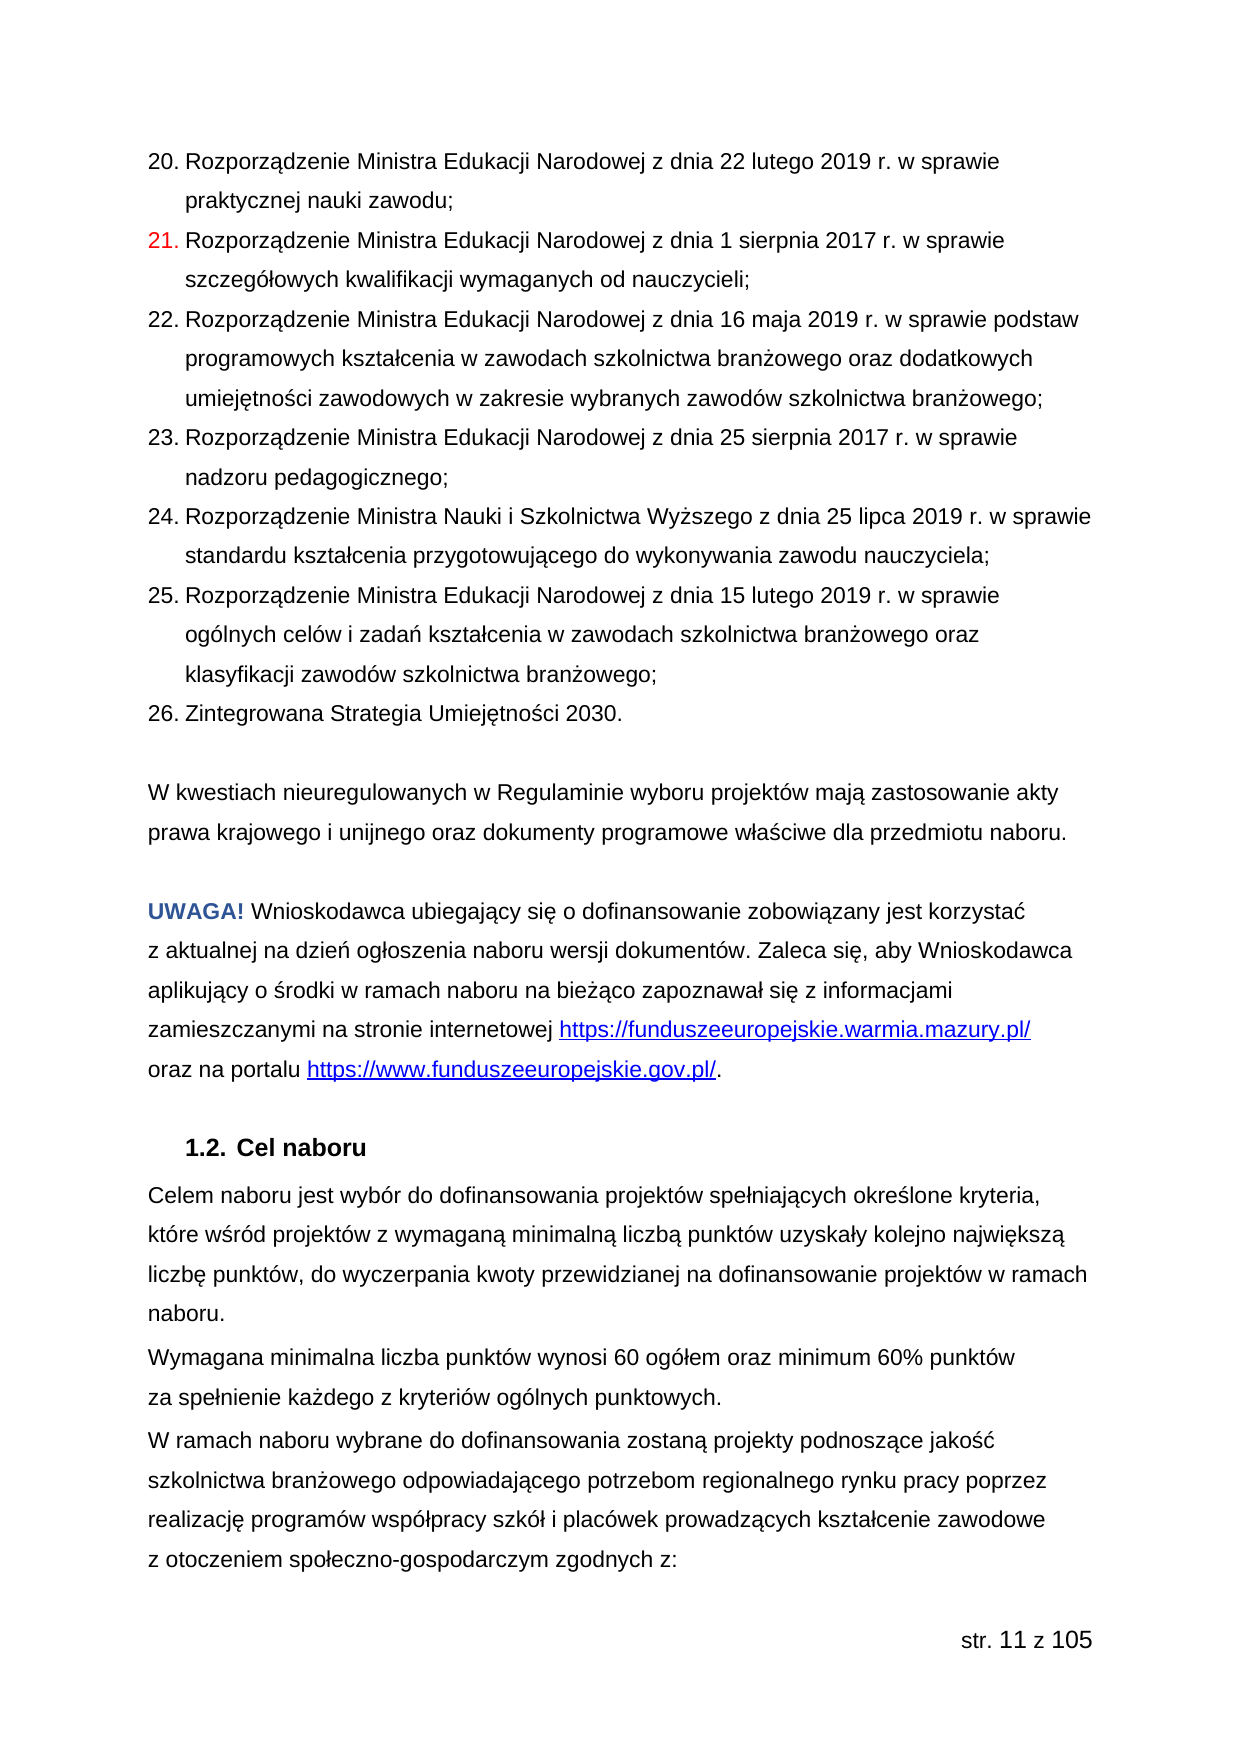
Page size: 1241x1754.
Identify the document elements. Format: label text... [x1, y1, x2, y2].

list Rozporządzenie Ministra Edukacji Narodowej z dnia 22 lutego 2019 r. w sprawie praktycznej nauki zawodu; [148, 148, 1093, 213]
list Rozporządzenie Ministra Nauki i Szkolnictwa Wyższego z dnia 25 lipca 2019 r. w sprawie standardu kształcenia przygotowującego do wykonywania zawodu nauczyciela; [148, 503, 1093, 569]
text Wymagana minimalna liczba punktów wynosi 60 ogółem oraz minimum 60% punktów za spełnienie każdego z kryteriów ogólnych punktowych. [148, 1344, 1093, 1410]
text Celem naboru jest wybór do dofinansowania projektów spełniających określone kryteria, które wśród projektów z wymaganą minimalną liczbą punktów uzyskały kolejno największą liczbę punktów, do wyczerpania kwoty przewidzianej na dofinansowanie projektów w ramach naboru. [148, 1182, 1093, 1327]
list oraz na portalu https://www.funduszeeuropejskie.gov.pl/. [148, 1056, 1093, 1082]
list Rozporządzenie Ministra Edukacji Narodowej z dnia 25 sierpnia 2017 r. w sprawie nadzoru pedagogicznego; [148, 424, 1093, 490]
list Rozporządzenie Ministra Edukacji Narodowej z dnia 16 maja 2019 r. w sprawie podstaw programowych kształcenia w zawodach szkolnictwa branżowego oraz dodatkowych umiejętności zawodowych w zakresie wybranych zawodów szkolnictwa branżowego; [148, 306, 1093, 411]
list Zintegrowana Strategia Umiejętności 2030. [148, 700, 1093, 727]
text Cel naboru [185, 1133, 1093, 1161]
text UWAGA! Wnioskodawca ubiegający się o dofinansowanie zobowiązany jest korzystać z aktualnej na dzień ogłoszenia naboru wersji dokumentów. Zaleca się, aby Wnioskodawca aplikujący o środki w ramach naboru na bieżąco zapoznawał się z informacjami zamieszczanymi na stronie internetowej https://funduszeeuropejskie.warmia.mazury.pl/ [148, 898, 1093, 1042]
list Rozporządzenie Ministra Edukacji Narodowej z dnia 15 lutego 2019 r. w sprawie ogólnych celów i zadań kształcenia w zawodach szkolnictwa branżowego oraz klasyfikacji zawodów szkolnictwa branżowego; [148, 582, 1093, 687]
text W kwestiach nieuregulowanych w Regulaminie wyboru projektów mają zastosowanie akty prawa krajowego i unijnego oraz dokumenty programowe właściwe dla przedmiotu naboru. [148, 779, 1093, 845]
list Rozporządzenie Ministra Edukacji Narodowej z dnia 1 sierpnia 2017 r. w sprawie szczegółowych kwalifikacji wymaganych od nauczycieli; [148, 227, 1093, 292]
text W ramach naboru wybrane do dofinansowania zostaną projekty podnoszące jakość szkolnictwa branżowego odpowiadającego potrzebom regionalnego rynku pracy poprzez realizację programów współpracy szkół i placówek prowadzących kształcenie zawodowe z otoczeniem społeczno-gospodarczym zgodnych z: [148, 1427, 1093, 1572]
